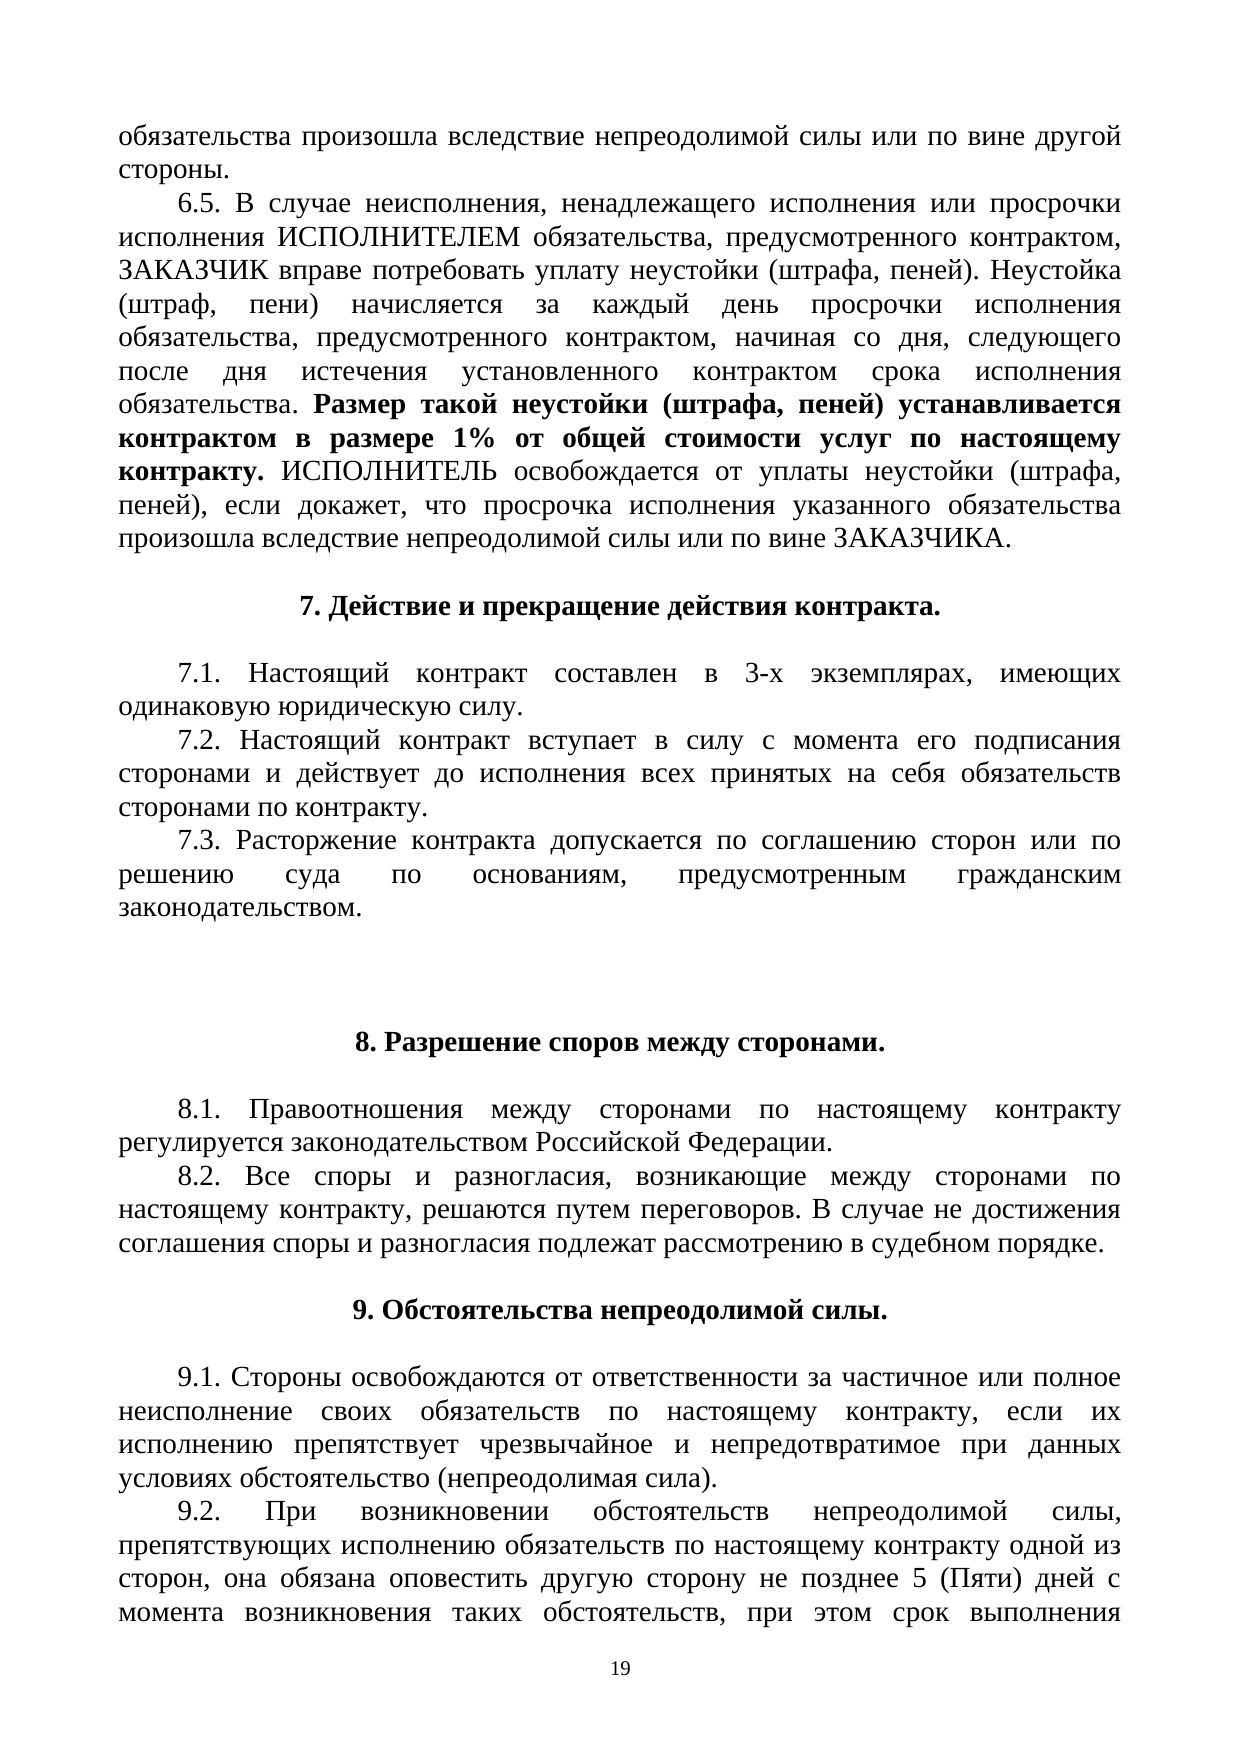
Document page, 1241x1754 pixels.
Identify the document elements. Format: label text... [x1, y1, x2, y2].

text 8.1. Правоотношения между сторонами по настоящему контракту регулируется законодательством Российской Федерации. [118, 1091, 1122, 1158]
text 7. Действие и прекращение действия контракта. [118, 588, 1122, 621]
text 8.2. Все споры и разногласия, возникающие между сторонами по настоящему контракту, решаются путем переговоров. В случае не достижения соглашения споры и разногласия подлежат рассмотрению в судебном порядке. [118, 1158, 1122, 1258]
text 6.5. В случае неисполнения, ненадлежащего исполнения или просрочки исполнения ИСПОЛНИТЕЛЕМ обязательства, предусмотренного контрактом, ЗАКАЗЧИК вправе потребовать уплату неустойки (штрафа, пеней). Неустойка (штраф, пени) начисляется за каждый день просрочки исполнения обязательства, предусмотренного контрактом, начиная со дня, следующего после дня истечения установленного контрактом срока исполнения обязательства. Размер такой неустойки (штрафа, пеней) устанавливается контрактом в размере 1% от общей стоимости услуг по настоящему контракту. ИСПОЛНИТЕЛЬ освобождается от уплаты неустойки (штрафа, пеней), если докажет, что просрочка исполнения указанного обязательства произошла вследствие непреодолимой силы или по вине ЗАКАЗЧИКА. [118, 185, 1122, 554]
text 9.1. Стороны освобождаются от ответственности за частичное или полное неисполнение своих обязательств по настоящему контракту, если их исполнению препятствует чрезвычайное и непредотвратимое при данных условиях обстоятельство (непреодолимая сила). [118, 1359, 1122, 1493]
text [118, 118, 1122, 185]
text 7.2. Настоящий контракт вступает в силу с момента его подписания сторонами и действует до исполнения всех принятых на себя обязательств сторонами по контракту. [118, 722, 1122, 822]
text 7.1. Настоящий контракт составлен в 3-х экземплярах, имеющих одинаковую юридическую силу. [118, 655, 1122, 722]
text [118, 1493, 1122, 1627]
text 9. Обстоятельства непреодолимой силы. [118, 1292, 1122, 1326]
text 7.3. Расторжение контракта допускается по соглашению сторон или по решению суда по основаниям, предусмотренным гражданским законодательством. [118, 822, 1122, 923]
text 8. Разрешение споров между сторонами. [118, 1024, 1122, 1057]
